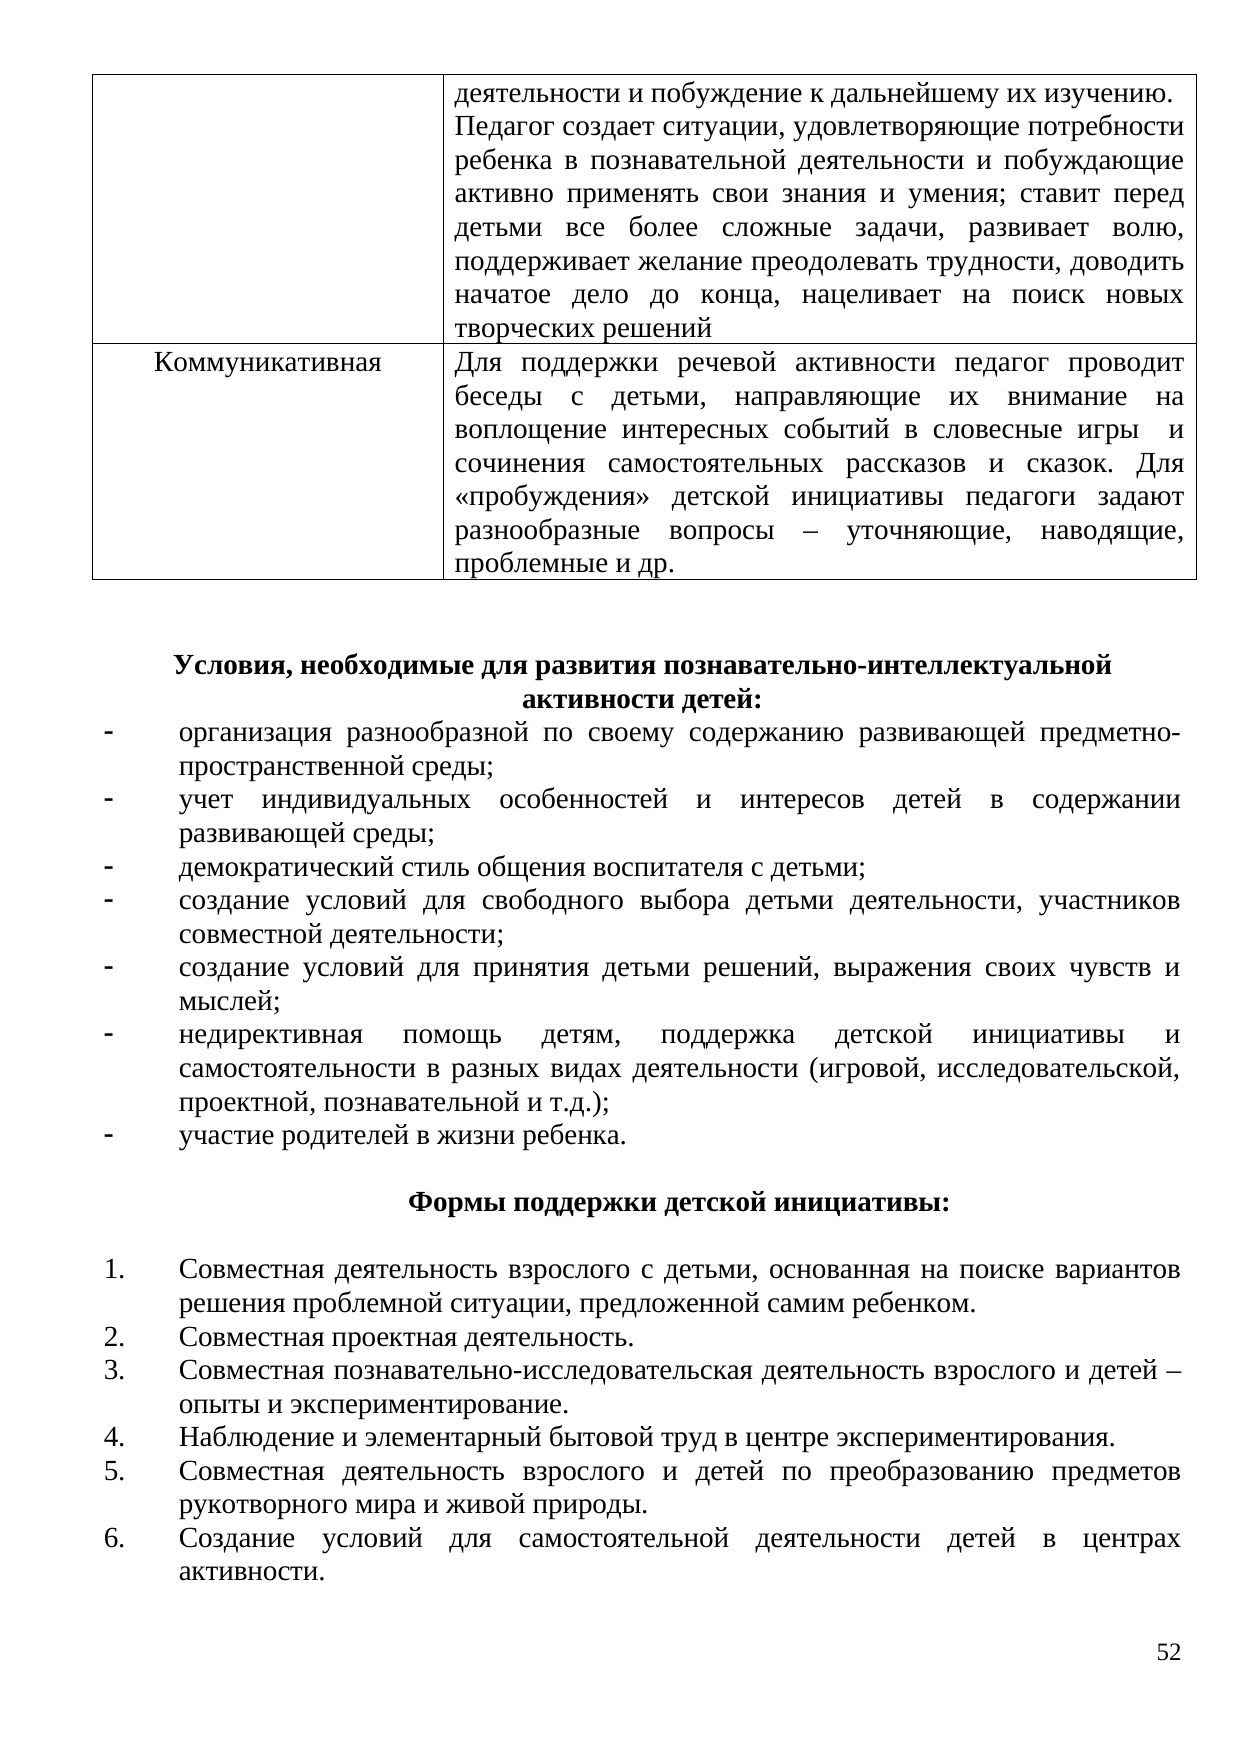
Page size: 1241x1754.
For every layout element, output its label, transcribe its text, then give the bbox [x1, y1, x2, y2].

list Создание условий для самостоятельной деятельности детей в центрах активности. [103, 1520, 1181, 1587]
list создание условий для свободного выбора детьми деятельности, участников совместной деятельности; [103, 882, 1181, 949]
list Совместная деятельность взрослого и детей по преобразованию предметов рукотворного мира и живой природы. [103, 1453, 1181, 1520]
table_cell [93, 75, 443, 343]
list Совместная деятельность взрослого с детьми, основанная на поиске вариантов решения проблемной ситуации, предложенной самим ребенком. [103, 1252, 1181, 1319]
list Совместная познавательно-исследовательская деятельность взрослого и детей – опыты и экспериментирование. [103, 1352, 1181, 1419]
list организация разнообразной по своему содержанию развивающей предметно-пространственной среды; [103, 714, 1181, 781]
list учет индивидуальных особенностей и интересов детей в содержании развивающей среды; [103, 781, 1181, 849]
list недирективная помощь детям, поддержка детской инициативы и самостоятельности в разных видах деятельности (игровой, исследовательской, проектной, познавательной и т.д.); [103, 1017, 1181, 1117]
list Наблюдение и элементарный бытовой труд в центре экспериментирования. [103, 1419, 1181, 1453]
table_cell Коммуникативная [93, 344, 443, 579]
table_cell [444, 75, 1196, 343]
text Формы поддержки детской инициативы: [103, 1184, 1181, 1218]
list Совместная проектная деятельность. [103, 1319, 1181, 1352]
list участие родителей в жизни ребенка. [103, 1117, 1181, 1151]
text Условия, необходимые для развития познавательно-интеллектуальной активности детей: [103, 647, 1181, 714]
table_cell Для поддержки речевой активности педагог проводит беседы с детьми, направляющие их внимание на воплощение интересных событий в словесные игры и сочинения самостоятельных рассказов и сказок. Для «пробуждения» детской инициативы педагоги задают разнообразные вопросы – уточняющие, наводящие, проблемные и др. [444, 344, 1196, 579]
list создание условий для принятия детьми решений, выражения своих чувств и мыслей; [103, 949, 1181, 1017]
list демократический стиль общения воспитателя с детьми; [103, 849, 1181, 882]
